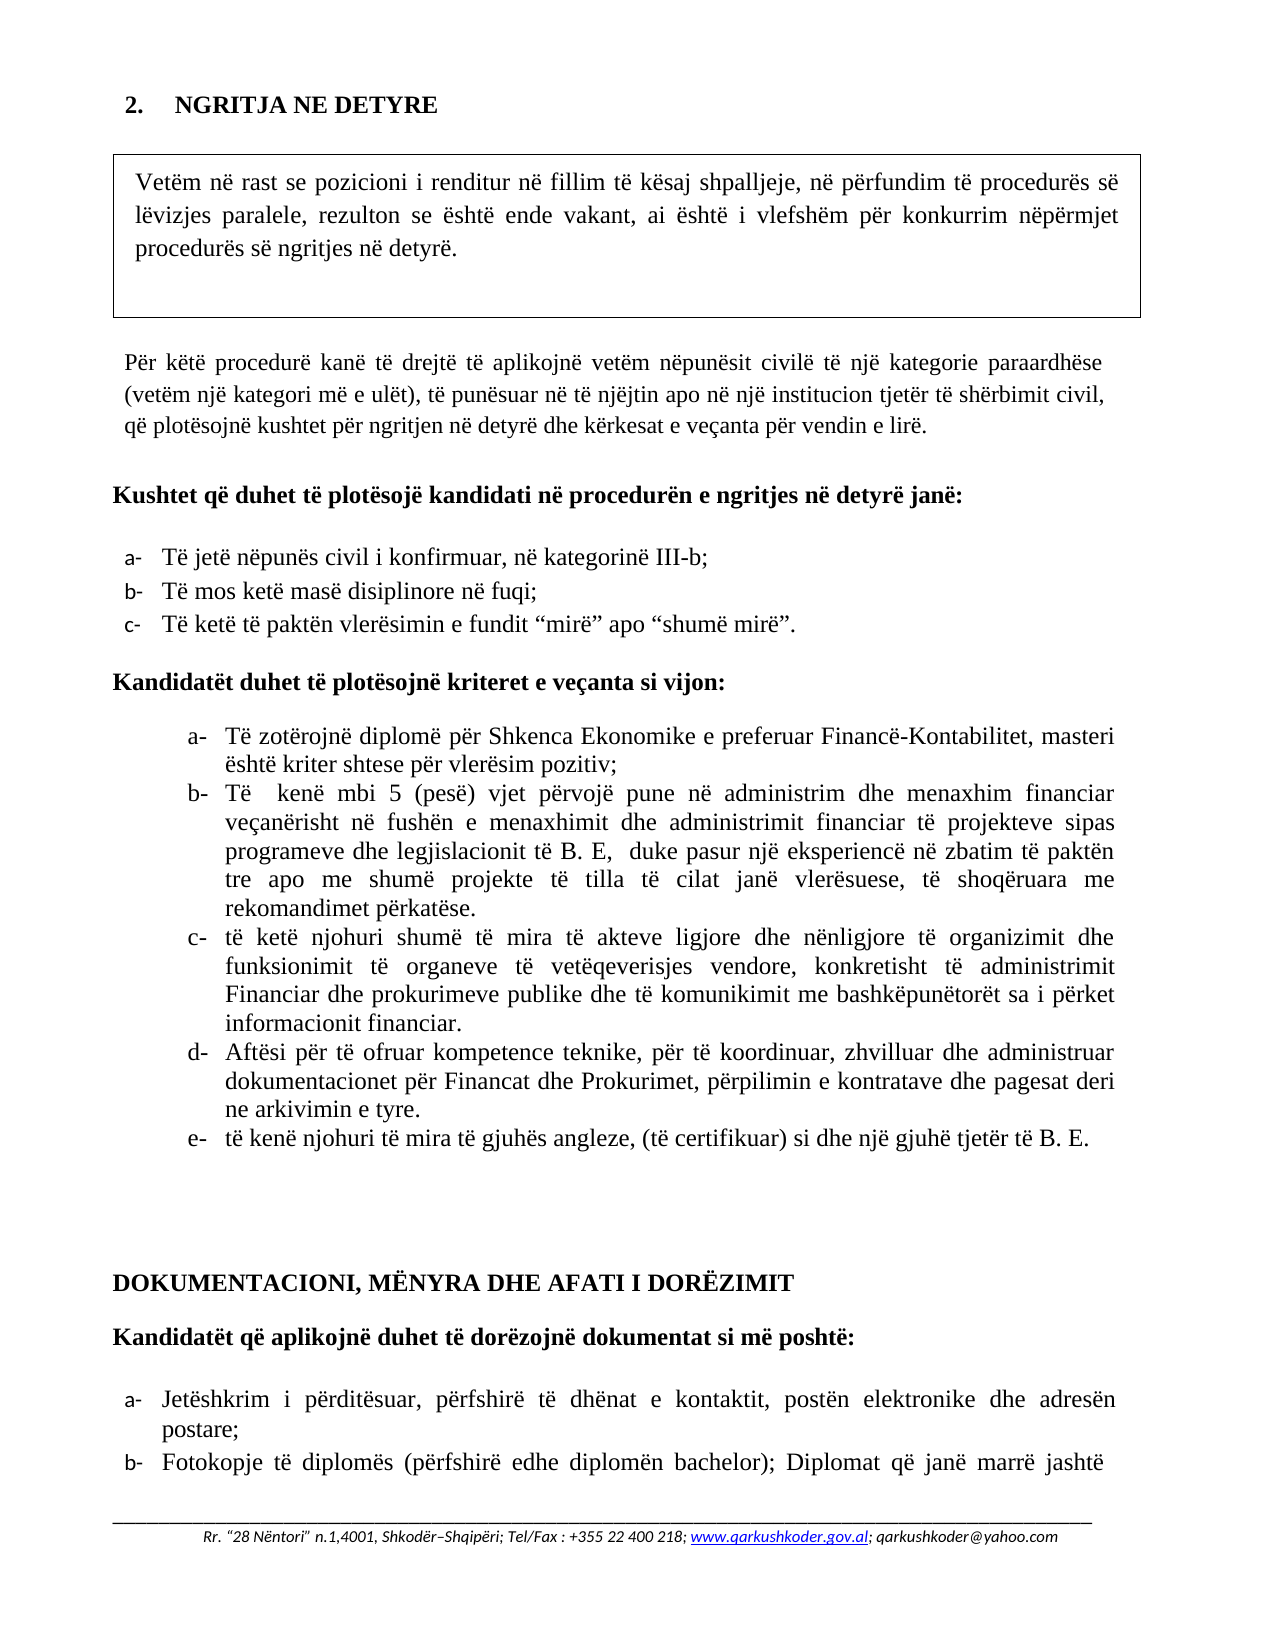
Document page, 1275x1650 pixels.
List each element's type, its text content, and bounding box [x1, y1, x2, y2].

list Jetëshkrim i përditësuar, përfshirë të dhënat e kontaktit, postën elektronike dhe adresën postare; [124, 1384, 1116, 1442]
list Të mos ketë masë disiplinore në fuqi; [124, 576, 1116, 605]
subtitle Kushtet që duhet të plotësojë kandidati në procedurën e ngritjes në detyrë janë: [112, 480, 1116, 509]
list Aftësi për të ofruar kompetence teknike, për të koordinuar, zhvilluar dhe administruar dokumentacionet për Financat dhe Prokurimet, përpilimin e kontratave dhe pagesat deri ne arkivimin e tyre. [187, 1037, 1116, 1123]
list të kenë njohuri të mira të gjuhës angleze, (të certifikuar) si dhe një gjuhë tjetër të B. E. [187, 1123, 1116, 1152]
table_header Vetëm në rast se pozicioni i renditur në fillim të kësaj shpalljeje, në përfundim të procedurës së lëvizjes paralele, rezulton se është ende vakant, ai është i vlefshëm për konkurrim nëpërmjet procedurës së ngritjes në detyrë. [114, 155, 1140, 317]
text 2. NGRITJA NE DETYRE [124, 66, 1116, 118]
list Të jetë nëpunës civil i konfirmuar, në kategorinë III-b; [124, 542, 1116, 572]
text Për këtë procedurë kanë të drejtë të aplikojnë vetëm nëpunësit civilë të një kategorie paraardhëse (vetëm një kategori më e ulët), të punësuar në të njëjtin apo në një institucion tjetër të shërbimit civil, që plotësojnë kushtet për ngritjen në detyrë dhe kërkesat e veçanta për vendin e lirë. [124, 348, 1104, 439]
list Të zotërojnë diplomë për Shkenca Ekonomike e preferuar Financë-Kontabilitet, masteri është kriter shtese për vlerësim pozitiv; [187, 721, 1116, 778]
list Të ketë të paktën vlerësimin e fundit “mirë” apo “shumë mirë”. [124, 609, 1116, 638]
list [124, 1447, 1104, 1476]
subtitle Kandidatët që aplikojnë duhet të dorëzojnë dokumentat si më poshtë: [112, 1322, 1116, 1351]
list të ketë njohuri shumë të mira të akteve ligjore dhe nënligjore të organizimit dhe funksionimit të organeve të vetëqeverisjes vendore, konkretisht të administrimit Financiar dhe prokurimeve publike dhe të komunikimit me bashkëpunëtorët sa i përket informacionit financiar. [187, 922, 1116, 1037]
text Kandidatët duhet të plotësojnë kriteret e veçanta si vijon: [112, 667, 1116, 696]
list Të kenë mbi 5 (pesë) vjet përvojë pune në administrim dhe menaxhim financiar veçanërisht në fushën e menaxhimit dhe administrimit financiar të projekteve sipas programeve dhe legjislacionit të B. E, duke pasur një eksperiencë në zbatim të paktën tre apo me shumë projekte të tilla të cilat janë vlerësuese, të shoqëruara me rekomandimet përkatëse. [187, 778, 1116, 922]
text DOKUMENTACIONI, MËNYRA DHE AFATI I DORËZIMIT [112, 1268, 1116, 1297]
